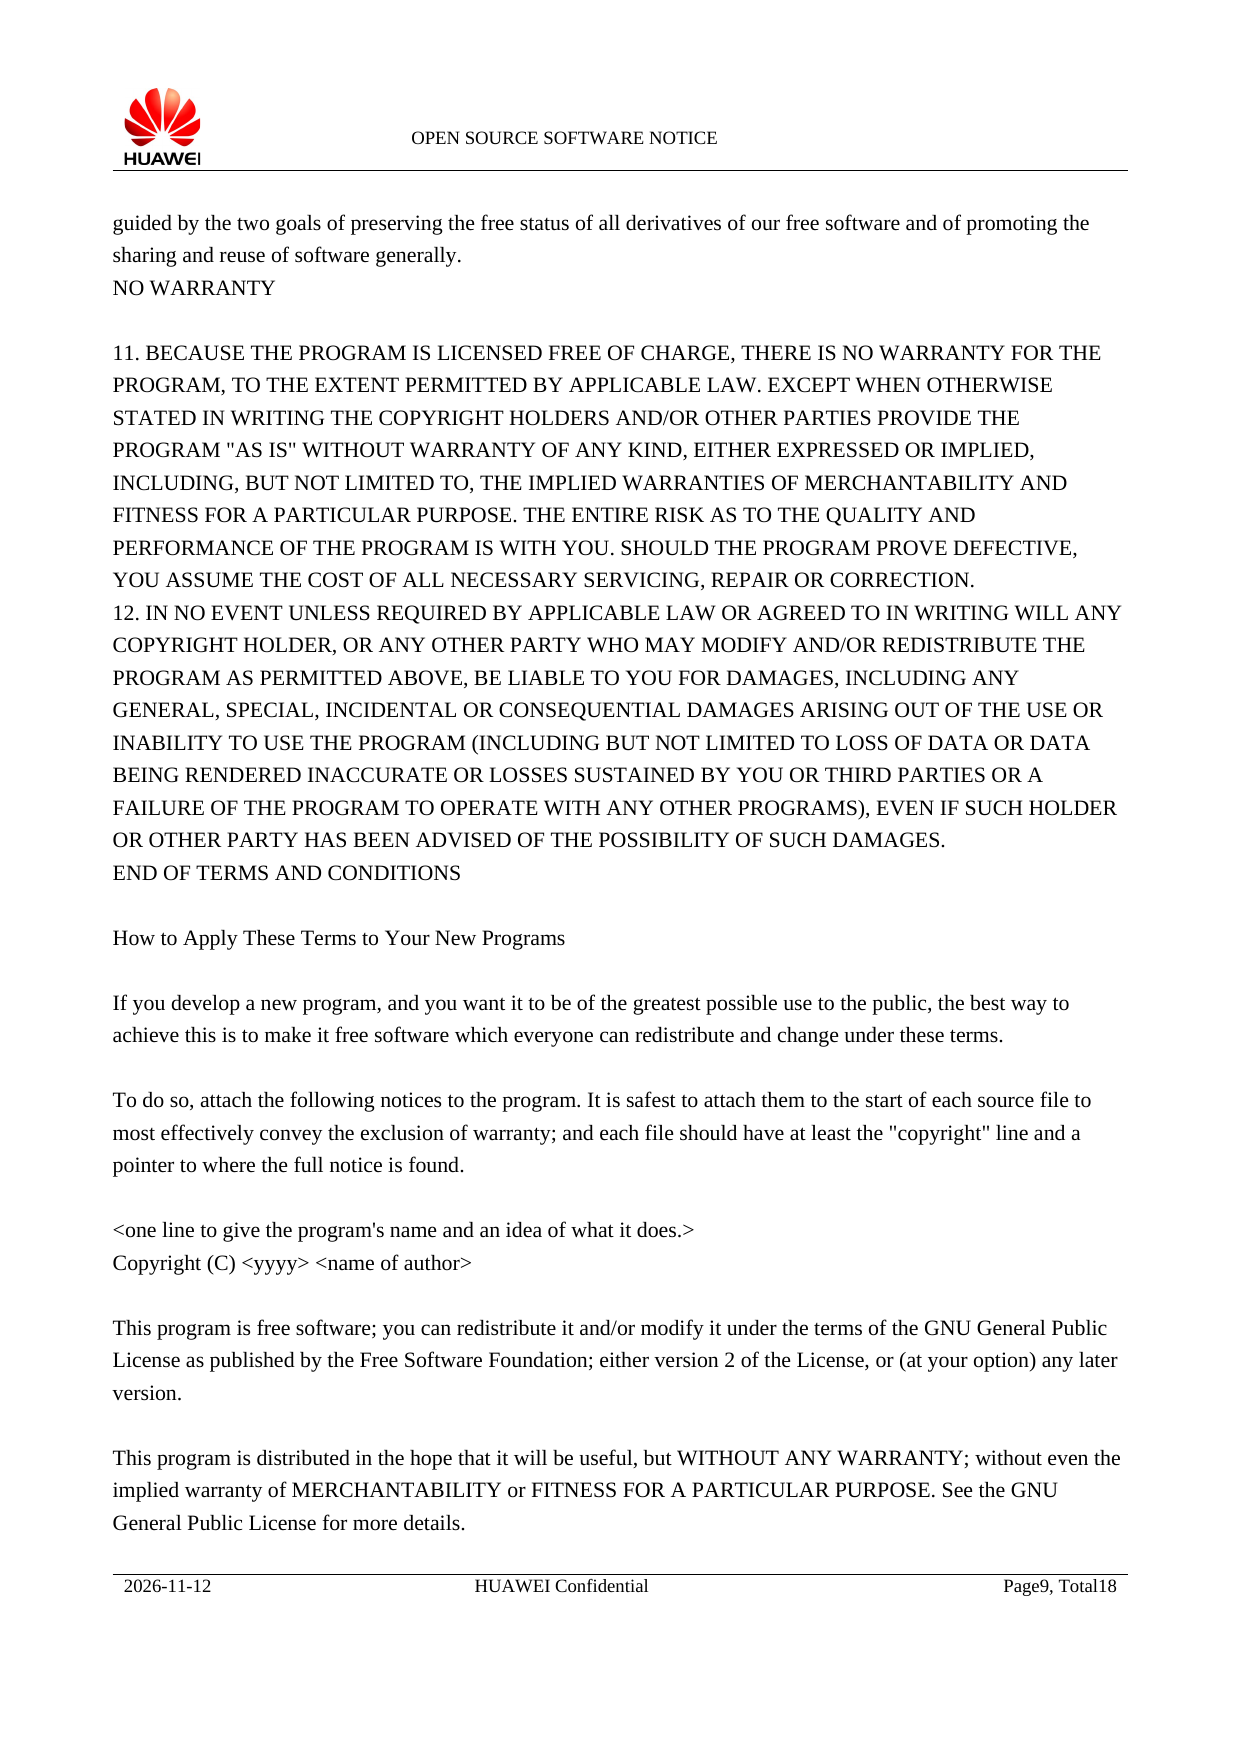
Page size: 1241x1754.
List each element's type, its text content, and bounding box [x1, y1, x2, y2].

picture [124, 88, 201, 165]
